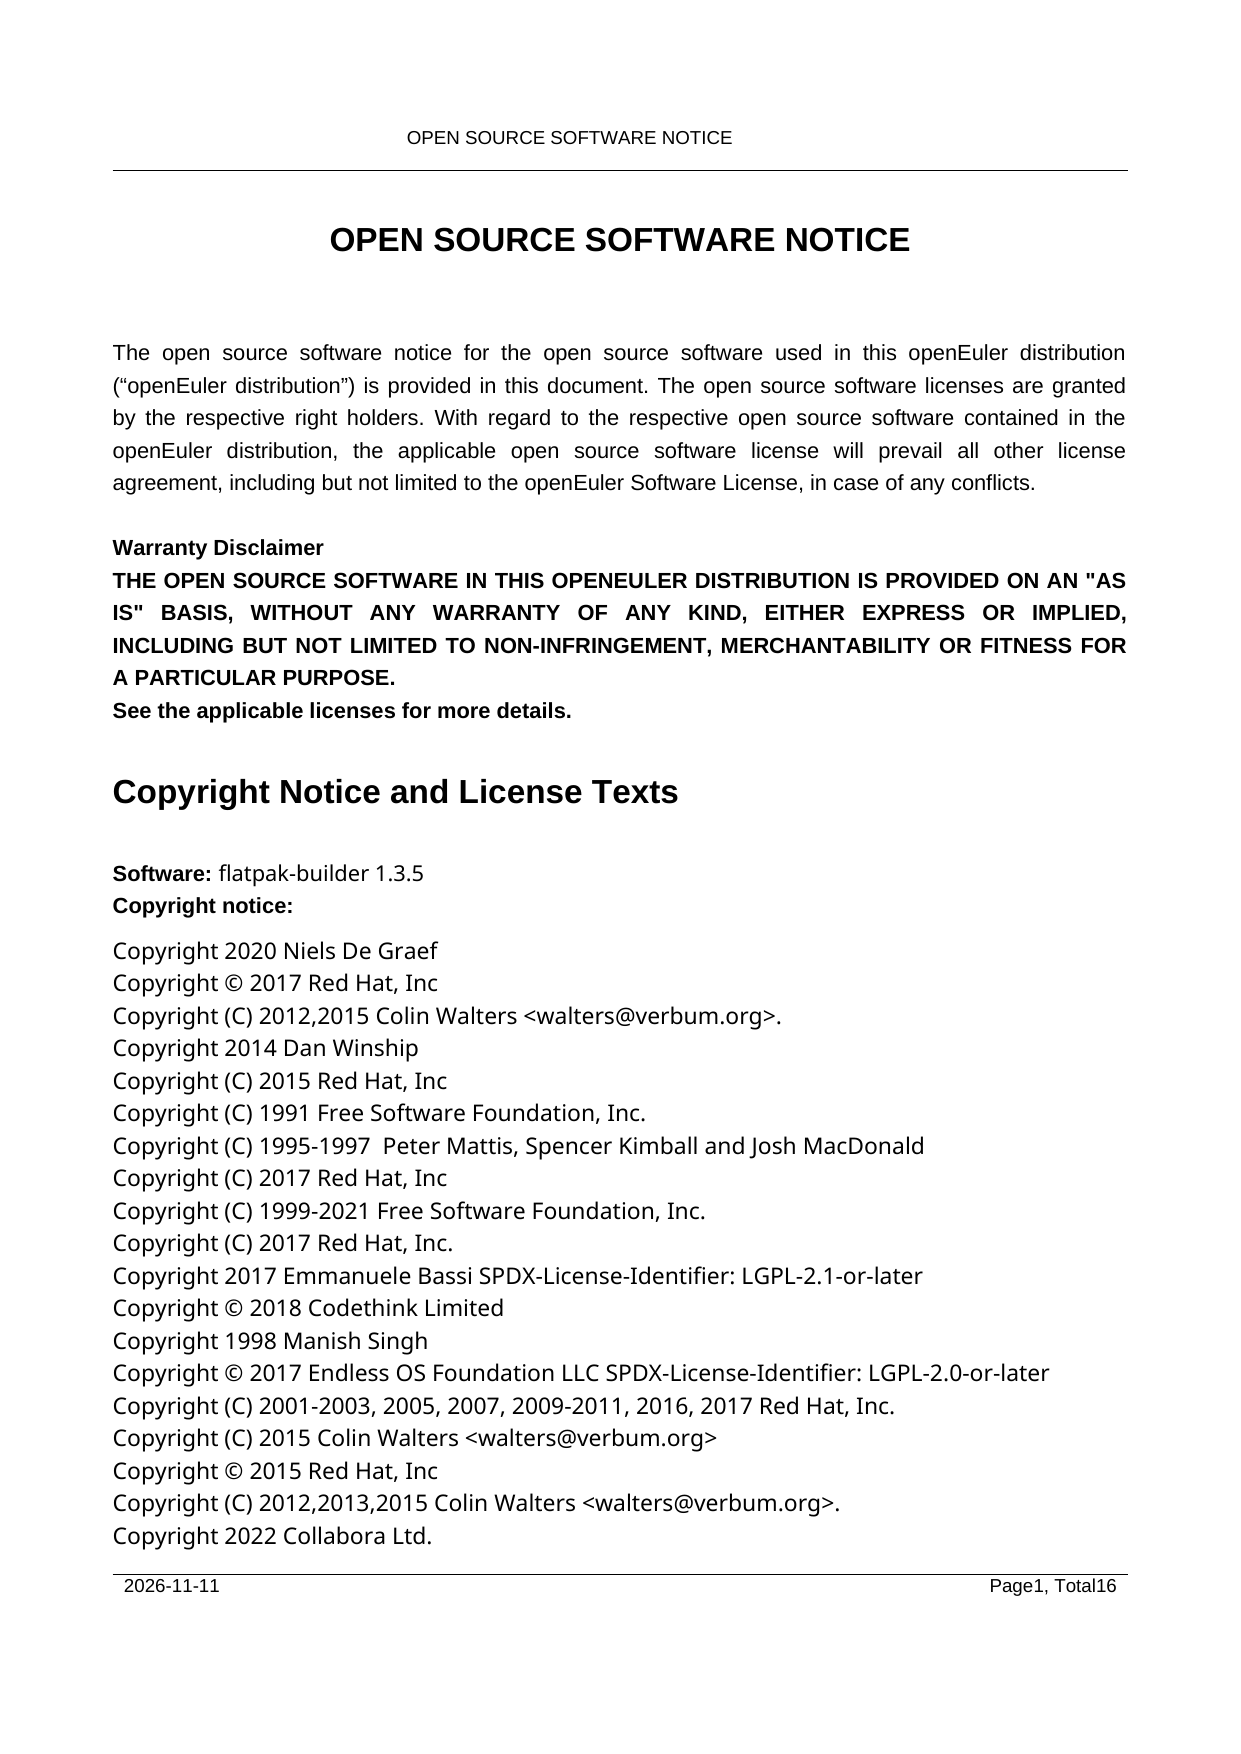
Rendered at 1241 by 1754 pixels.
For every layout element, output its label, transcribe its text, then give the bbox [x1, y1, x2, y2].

text The open source software notice for the open source software used in this openEuler distribution (“openEuler distribution”) is provided in this document. The open source software licenses are granted by the respective right holders. With regard to the respective open source software contained in the openEuler distribution, the applicable open source software license will prevail all other license agreement, including but not limited to the openEuler Software License, in case of any conflicts. [112, 336, 1128, 499]
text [112, 934, 1128, 1551]
title Software: flatpak-builder 1.3.5 [112, 856, 1128, 889]
text OPEN SOURCE SOFTWARE NOTICE [112, 206, 1128, 271]
text Copyright Notice and License Texts [112, 759, 1128, 824]
text Copyright notice: [112, 889, 1128, 921]
text THE OPEN SOURCE SOFTWARE IN THIS OPENEULER DISTRIBUTION IS PROVIDED ON AN "AS IS" BASIS, WITHOUT ANY WARRANTY OF ANY KIND, EITHER EXPRESS OR IMPLIED, INCLUDING BUT NOT LIMITED TO NON-INFRINGEMENT, MERCHANTABILITY OR FITNESS FOR A PARTICULAR PURPOSE. See the applicable licenses for more details. [112, 564, 1128, 726]
text Warranty Disclaimer [112, 531, 1128, 564]
